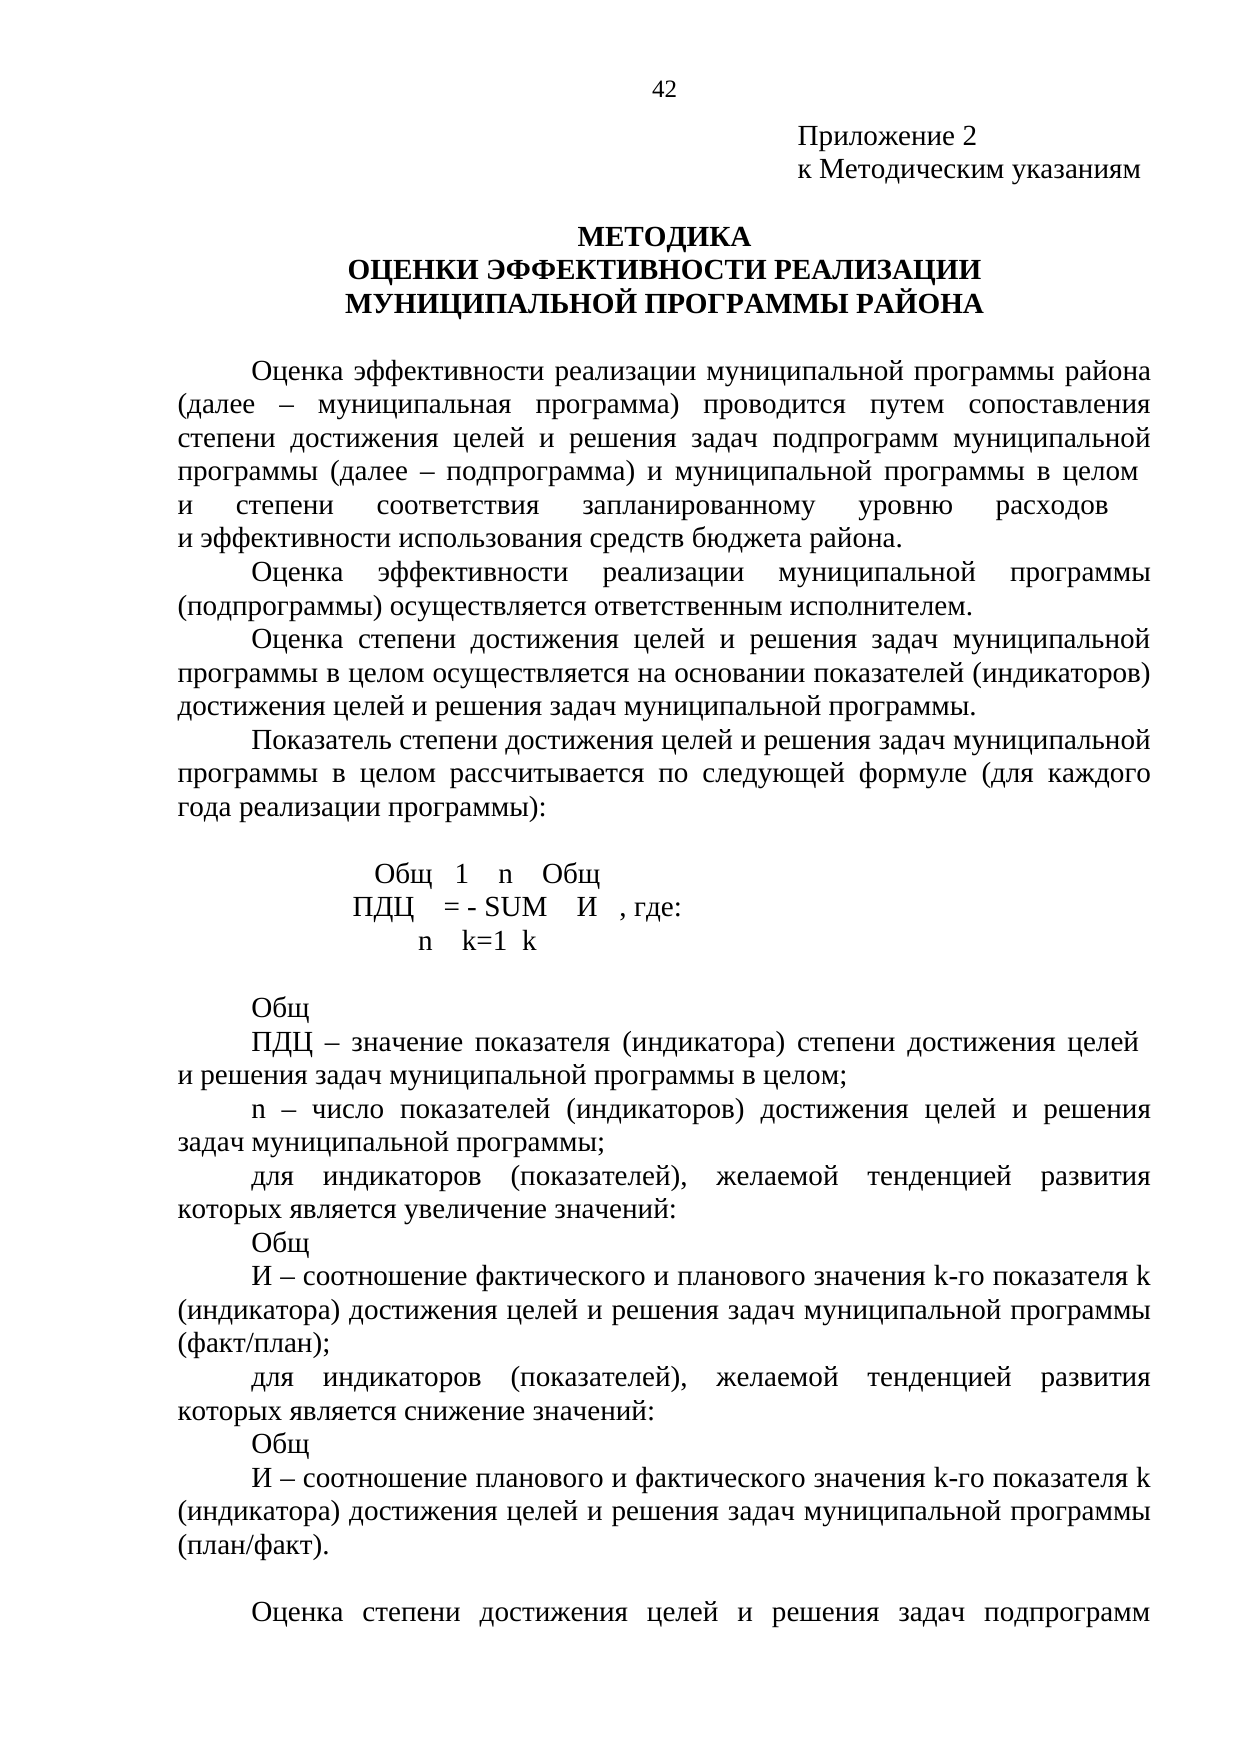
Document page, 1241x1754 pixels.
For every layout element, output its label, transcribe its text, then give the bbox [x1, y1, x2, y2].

text Оценка эффективности реализации муниципальной программы (подпрограммы) осуществляется ответственным исполнителем. [177, 554, 1152, 621]
text МУНИЦИПАЛЬНОЙ ПРОГРАММЫ РАЙОНА [177, 286, 1152, 319]
text И – соотношение фактического и планового значения k-го показателя k (индикатора) достижения целей и решения задач муниципальной программы (факт/план); [177, 1258, 1152, 1359]
text Оценка эффективности реализации муниципальной программы района (далее – муниципальная программа) проводится путем сопоставления степени достижения целей и решения задач подпрограмм муниципальной программы (далее – подпрограмма) и муниципальной программы в целом и степени соответствия запланированному уровню расходов и эффективности использования средств бюджета района. [177, 353, 1152, 554]
text Оценка степени достижения целей и решения задач муниципальной программы в целом осуществляется на основании показателей (индикаторов) достижения целей и решения задач муниципальной программы. [177, 621, 1152, 722]
text Общ 1 n Общ [177, 856, 1152, 889]
text ПДЦ – значение показателя (индикатора) степени достижения целей и решения задач муниципальной программы в целом; [177, 1024, 1152, 1091]
text для индикаторов (показателей), желаемой тенденцией развития которых является снижение значений: [177, 1359, 1152, 1426]
text для индикаторов (показателей), желаемой тенденцией развития которых является увеличение значений: [177, 1158, 1152, 1225]
text Общ [177, 1225, 1152, 1258]
text Показатель степени достижения целей и решения задач муниципальной программы в целом рассчитывается по следующей формуле (для каждого года реализации программы): [177, 722, 1152, 822]
text Общ [177, 1426, 1152, 1460]
text Приложение 2 [797, 118, 1152, 152]
text И – соотношение планового и фактического значения k-го показателя k (индикатора) достижения целей и решения задач муниципальной программы (план/факт). [177, 1460, 1152, 1560]
text к Методическим указаниям [797, 152, 1152, 185]
text n – число показателей (индикаторов) достижения целей и решения задач муниципальной программы; [177, 1091, 1152, 1158]
text МЕТОДИКА [177, 219, 1152, 252]
text Общ [177, 990, 1152, 1024]
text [177, 1594, 1152, 1627]
text ПДЦ = - SUM И , где: [177, 889, 1152, 923]
text ОЦЕНКИ ЭФФЕКТИВНОСТИ РЕАЛИЗАЦИИ [177, 252, 1152, 286]
text n k=1 k [177, 923, 1152, 957]
